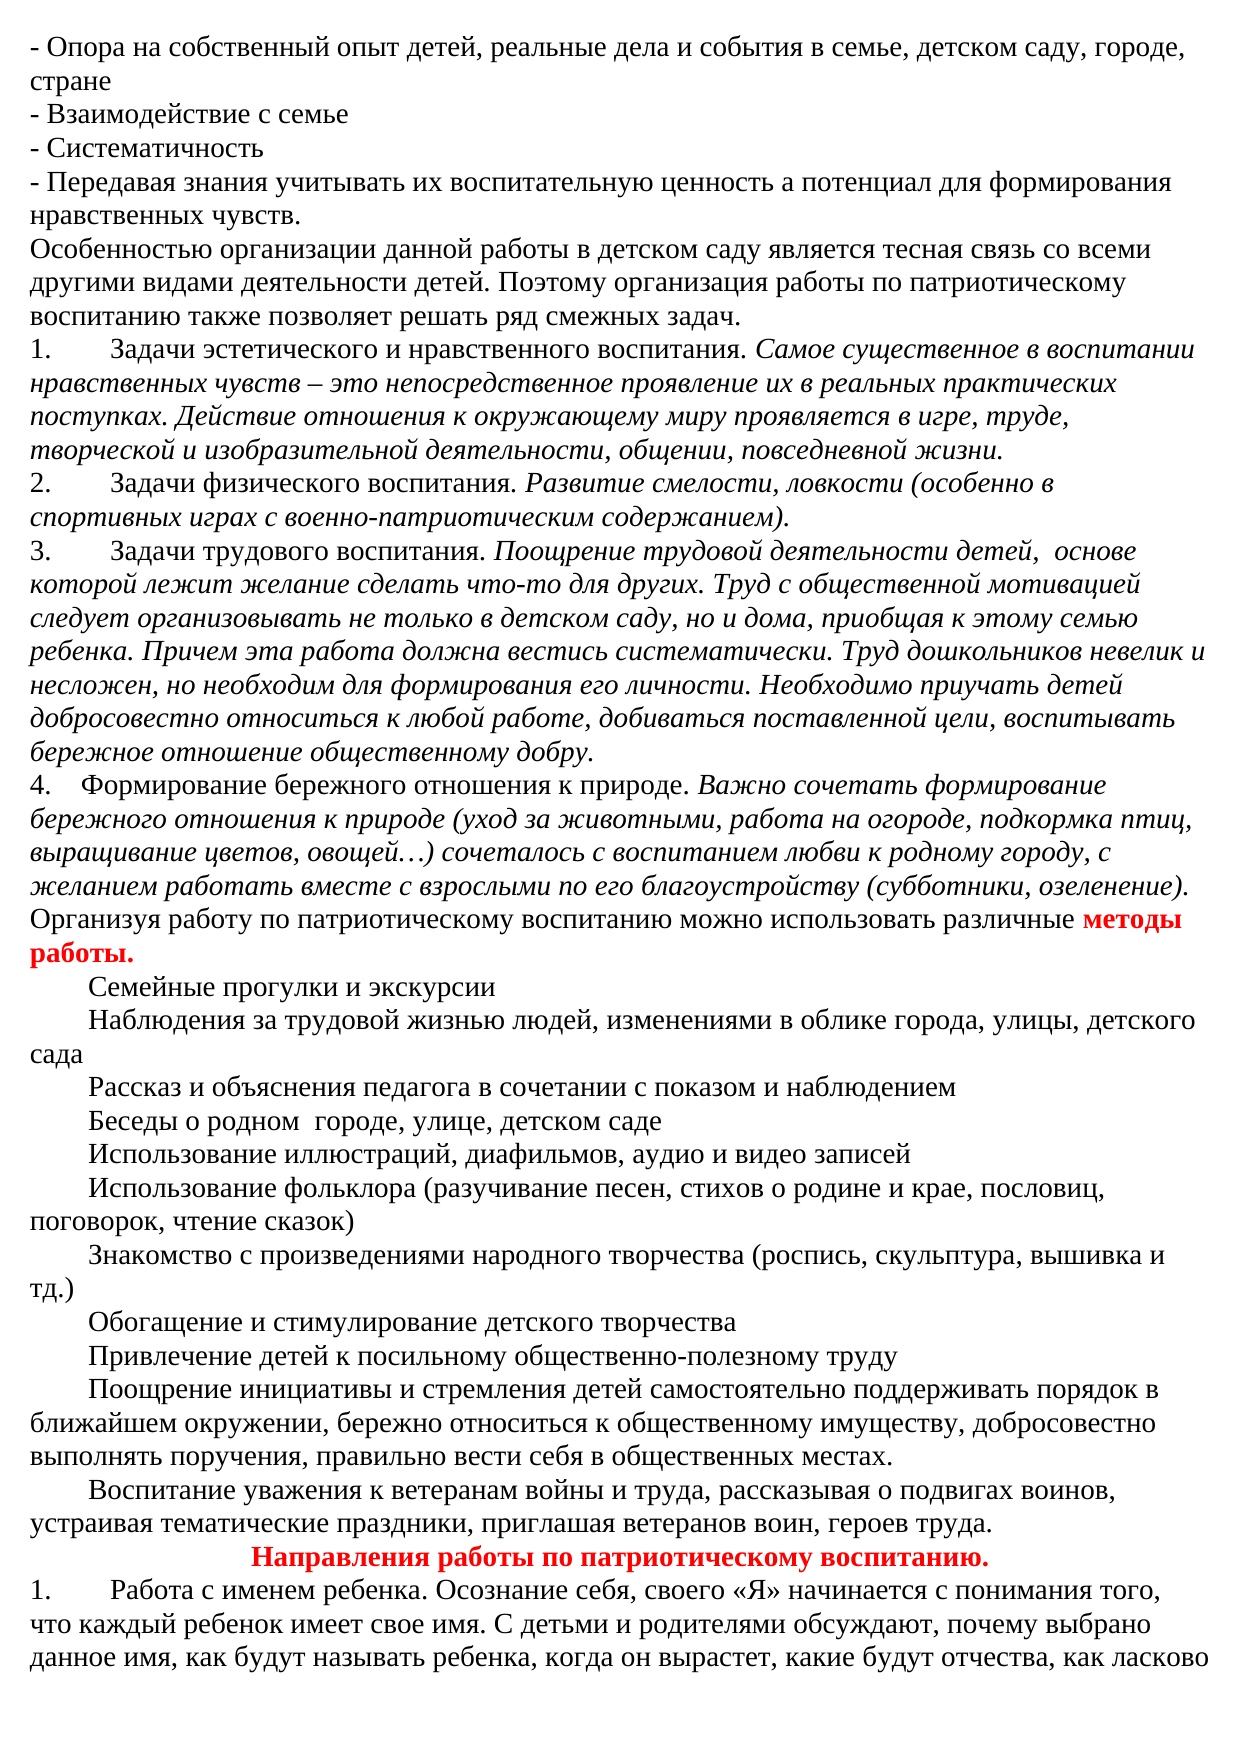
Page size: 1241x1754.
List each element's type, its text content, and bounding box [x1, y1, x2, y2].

text Знакомство с произведениями народного творчества (роспись, скульптура, вышивка и тд.) [29, 1237, 1211, 1304]
text Использование фольклора (разучивание песен, стихов о родине и крае, пословиц, поговорок, чтение сказок) [29, 1170, 1211, 1237]
text Воспитание уважения к ветеранам войны и труда, рассказывая о подвигах воинов, устраивая тематические праздники, приглашая ветеранов воин, героев труда. [29, 1472, 1211, 1539]
text - Передавая знания учитывать их воспитательную ценность а потенциал для формирования нравственных чувств. [29, 164, 1211, 231]
text - Взаимодействие с семье [29, 97, 1211, 130]
text 4. Формирование бережного отношения к природе. Важно сочетать формирование бережного отношения к природе (уход за животными, работа на огороде, подкормка птиц, выращивание цветов, овощей…) сочеталось с воспитанием любви к родному городу, с желанием работать вместе с взрослыми по его благоустройству (субботники, озеленение). [29, 767, 1211, 902]
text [29, 1572, 1211, 1673]
text 1. Задачи эстетического и нравственного воспитания. Самое существенное в воспитании нравственных чувств – это непосредственное проявление их в реальных практических поступках. Действие отношения к окружающему миру проявляется в игре, труде, творческой и изобразительной деятельности, общении, повседневной жизни. [29, 331, 1211, 466]
text Поощрение инициативы и стремления детей самостоятельно поддерживать порядок в ближайшем окружении, бережно относиться к общественному имуществу, добросовестно выполнять поручения, правильно вести себя в общественных местах. [29, 1371, 1211, 1472]
text Особенностью организации данной работы в детском саду является тесная связь со всеми другими видами деятельности детей. Поэтому организация работы по патриотическому воспитанию также позволяет решать ряд смежных задач. [29, 231, 1211, 331]
text Наблюдения за трудовой жизнью людей, изменениями в облике города, улицы, детского сада [29, 1002, 1211, 1069]
text Обогащение и стимулирование детского творчества [29, 1304, 1211, 1338]
text Рассказ и объяснения педагога в сочетании с показом и наблюдением [29, 1069, 1211, 1103]
text Использование иллюстраций, диафильмов, аудио и видео записей [29, 1136, 1211, 1170]
text Семейные прогулки и экскурсии [29, 969, 1211, 1002]
text Направления работы по патриотическому воспитанию. [29, 1539, 1211, 1572]
text - Систематичность [29, 130, 1211, 164]
text - Опора на собственный опыт детей, реальные дела и события в семье, детском саду, городе, стране [29, 29, 1211, 97]
text 3. Задачи трудового воспитания. Поощрение трудовой деятельности детей, основе которой лежит желание сделать что-то для других. Труд с общественной мотивацией следует организовывать не только в детском саду, но и дома, приобщая к этому семью ребенка. Причем эта работа должна вестись систематически. Труд дошкольников невелик и несложен, но необходим для формирования его личности. Необходимо приучать детей добросовестно относиться к любой работе, добиваться поставленной цели, воспитывать бережное отношение общественному добру. [29, 533, 1211, 767]
text 2. Задачи физического воспитания. Развитие смелости, ловкости (особенно в спортивных играх с военно-патриотическим содержанием). [29, 466, 1211, 533]
text Организуя работу по патриотическому воспитанию можно использовать различные методы работы. [29, 902, 1211, 969]
text Привлечение детей к посильному общественно-полезному труду [29, 1338, 1211, 1371]
text Беседы о родном городе, улице, детском саде [29, 1103, 1211, 1136]
